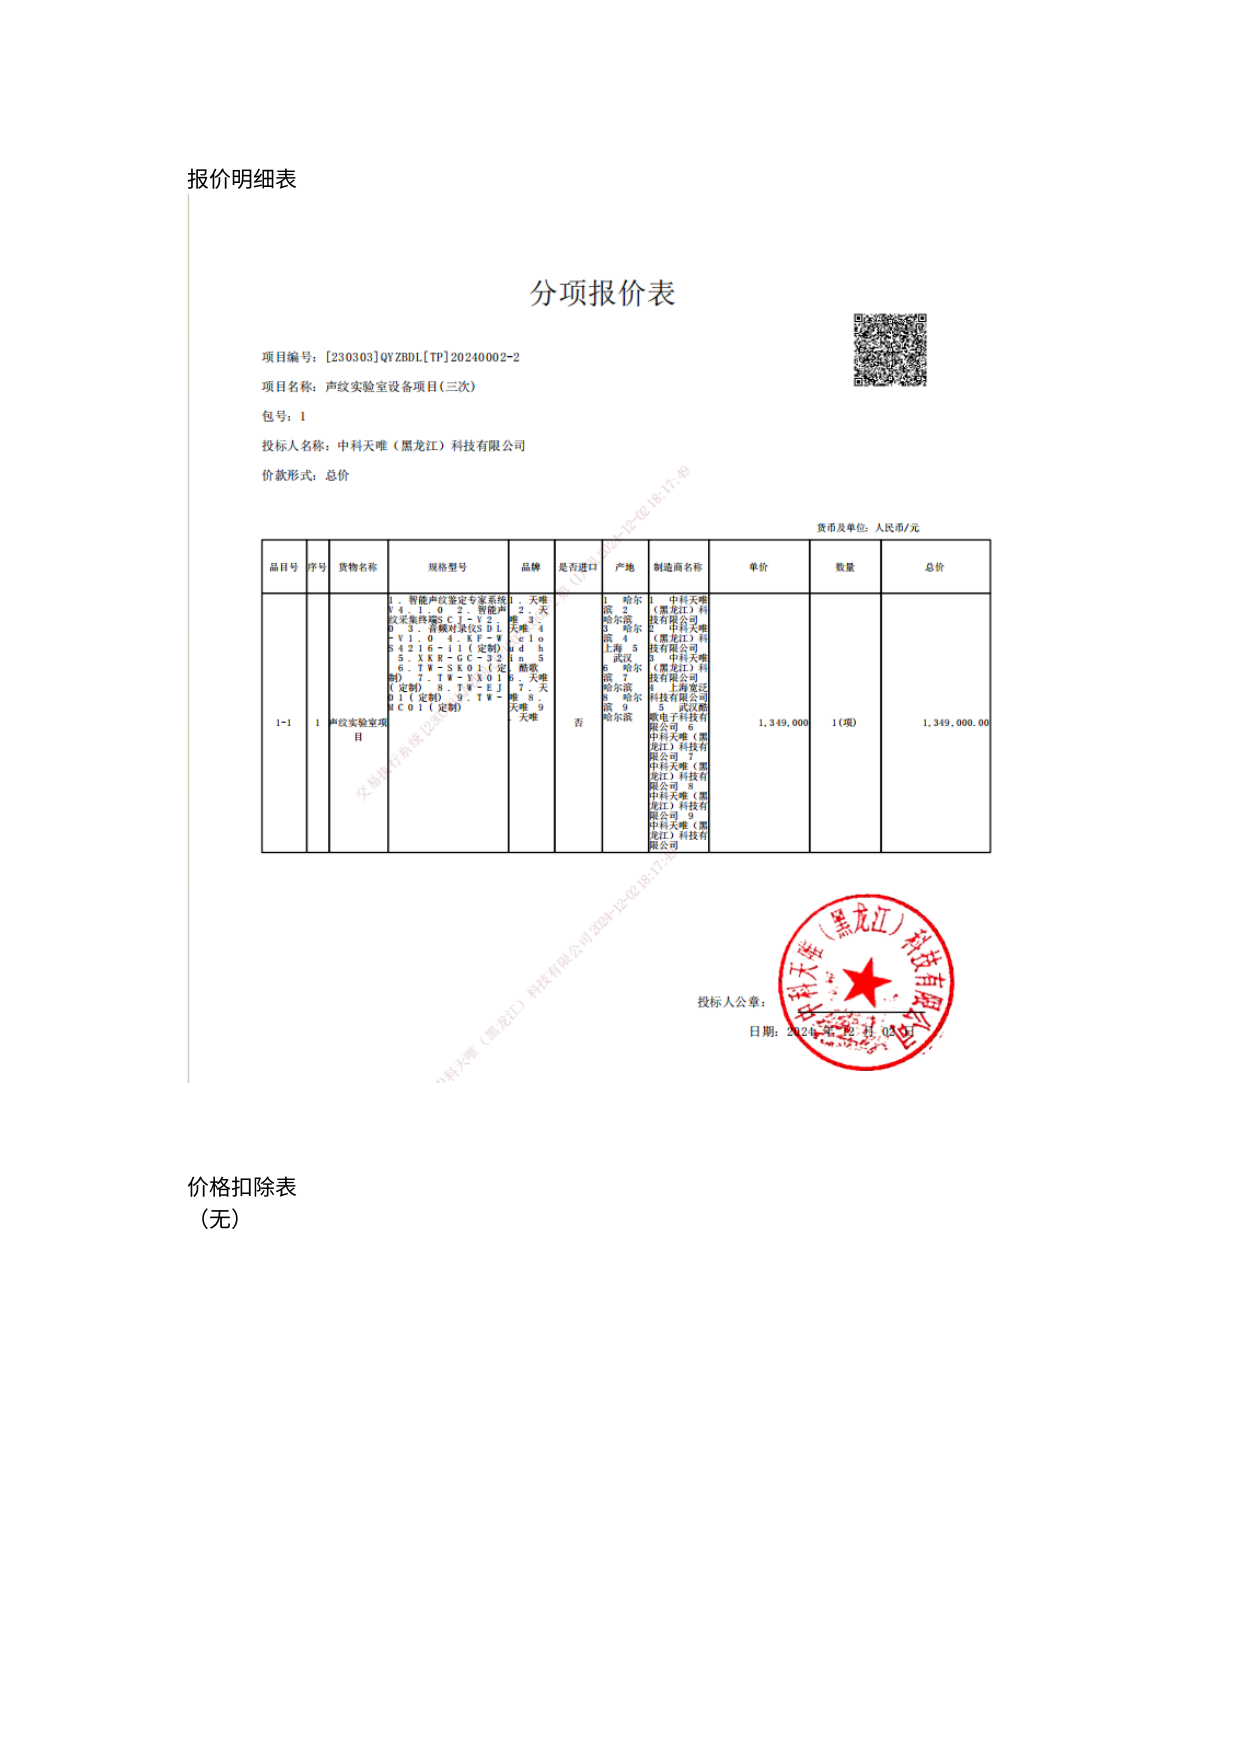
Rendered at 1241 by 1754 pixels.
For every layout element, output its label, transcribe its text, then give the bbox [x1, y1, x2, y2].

text 报价明细表 [187, 162, 1053, 194]
text 价格扣除表 [187, 1169, 1053, 1202]
text （无） [187, 1202, 1053, 1234]
picture [187, 194, 1053, 1083]
